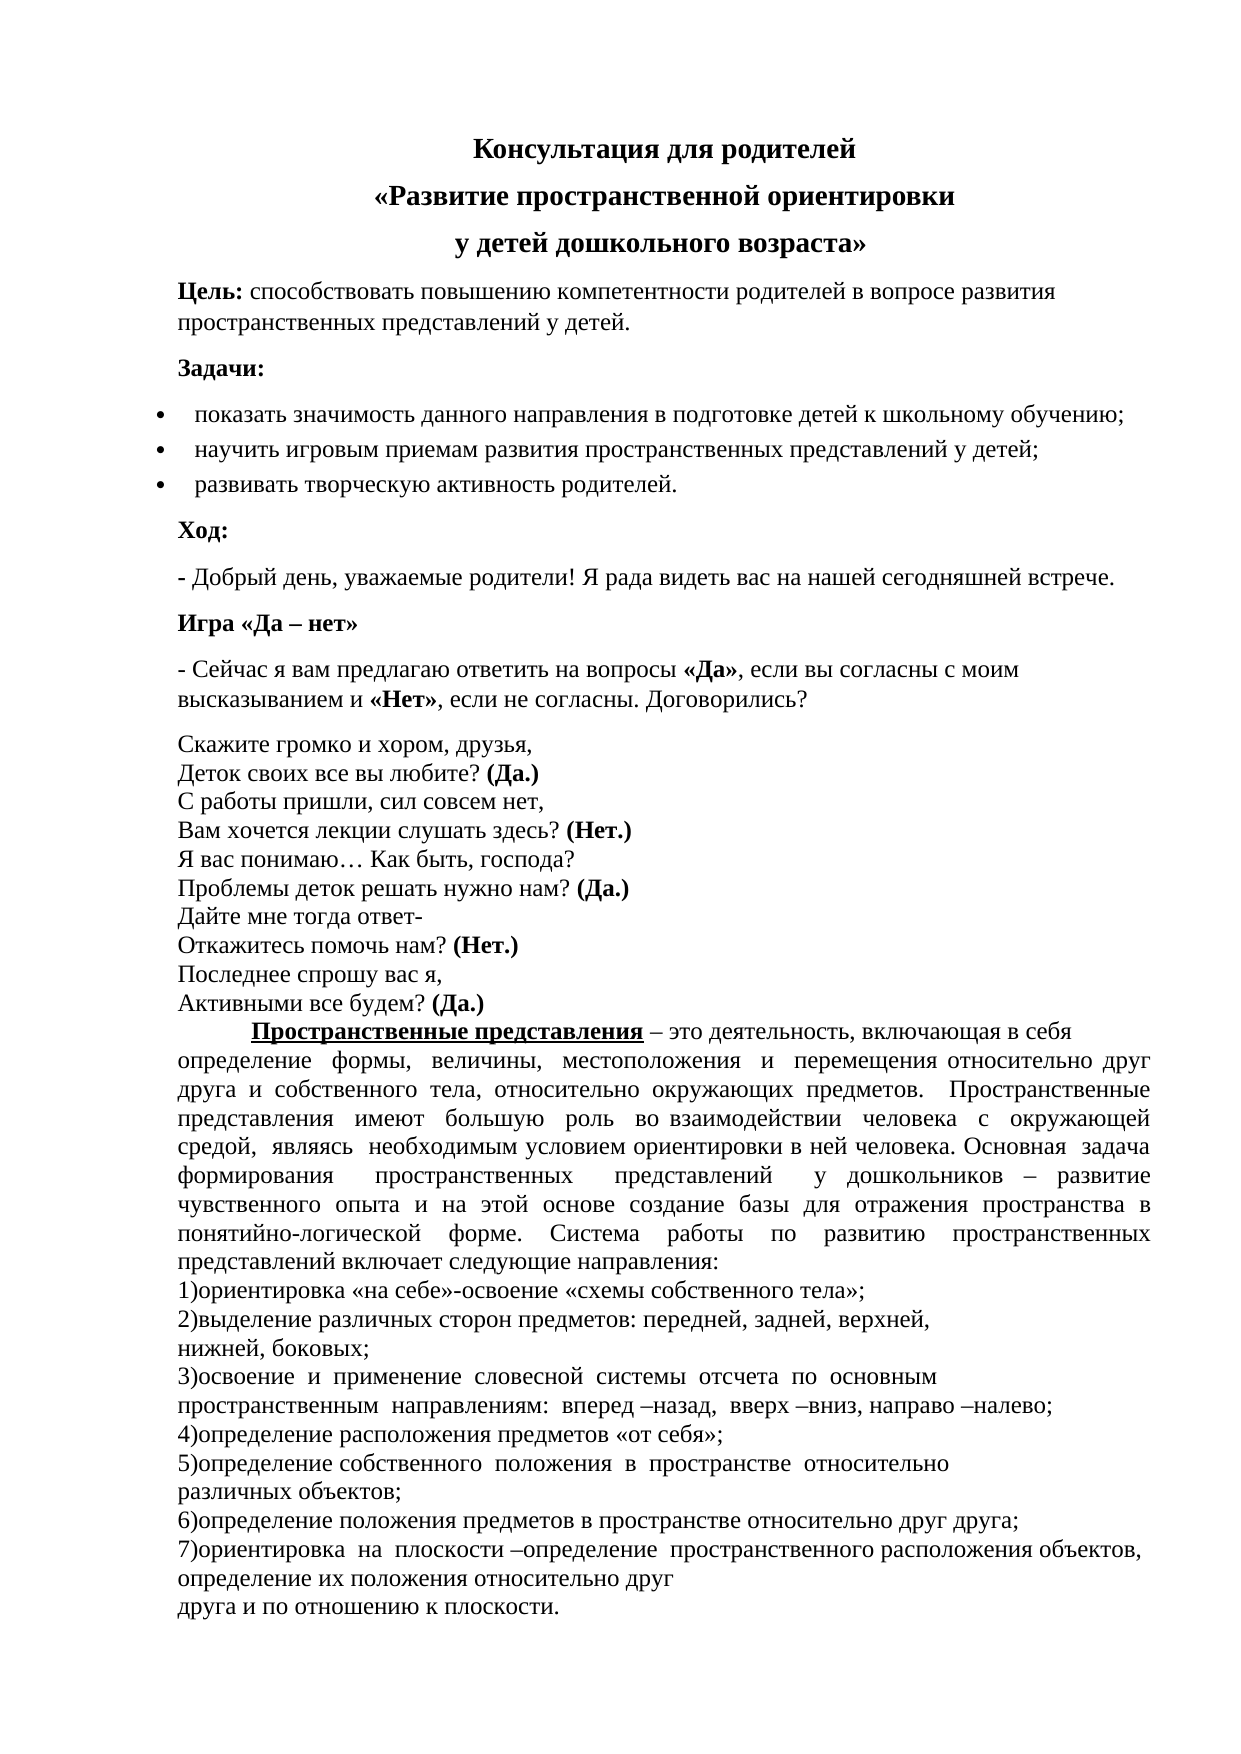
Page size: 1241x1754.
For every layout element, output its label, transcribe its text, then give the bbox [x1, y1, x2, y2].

text нижней, боковых; [177, 1333, 1152, 1361]
text 1)ориентировка «на себе»-освоение «схемы собственного тела»; [177, 1275, 1152, 1304]
text Консультация для родителей «Развитие пространственной ориентировки у детей дошкольного возраста» [177, 118, 1152, 259]
text друга и по отношению к плоскости. [177, 1591, 1152, 1620]
text 6)определение положения предметов в пространстве относительно друг друга; [177, 1505, 1152, 1534]
text 5)определение собственного положения в пространстве относительно [177, 1448, 1152, 1476]
text Я вас понимаю… Как быть, господа? [177, 844, 1152, 873]
text Последнее спрошу вас я, [177, 959, 1152, 988]
text 2)выделение различных сторон предметов: передней, задней, верхней, [177, 1304, 1152, 1333]
text - Добрый день, уважаемые родители! Я рада видеть вас на нашей сегодняшней встрече. [177, 560, 1152, 590]
list научить игровым приемам развития пространственных представлений у детей; [157, 432, 1152, 463]
text Игра «Да – нет» [177, 606, 1152, 637]
text Активными все будем? (Да.) [177, 988, 1152, 1016]
text Откажитесь помочь нам? (Нет.) [177, 930, 1152, 959]
text определение формы, величины, местоположения и перемещения относительно друг друга и собственного тела, относительно окружающих предметов. Пространственные представления имеют большую роль во взаимодействии человека с окружающей средой, являясь необходимым условием ориентировки в ней человека. Основная задача формирования пространственных представлений у дошкольников – развитие чувственного опыта и на этой основе создание базы для отражения пространства в понятийно-логической форме. Система работы по развитию пространственных представлений включает следующие направления: [177, 1045, 1152, 1275]
text - Сейчас я вам предлагаю ответить на вопросы «Да», если вы согласны с моим высказыванием и «Нет», если не согласны. Договорились? [177, 652, 1152, 713]
text Дайте мне тогда ответ- [177, 901, 1152, 930]
text различных объектов; [177, 1476, 1152, 1505]
list развивать творческую активность родителей. [157, 468, 1152, 498]
text Ход: [177, 514, 1152, 544]
text С работы пришли, сил совсем нет, [177, 786, 1152, 815]
text Вам хочется лекции слушать здесь? (Нет.) [177, 815, 1152, 844]
text 7)ориентировка на плоскости –определение пространственного расположения объектов, определение их положения относительно друг [177, 1534, 1152, 1591]
text Деток своих все вы любите? (Да.) [177, 758, 1152, 786]
text 4)определение расположения предметов «от себя»; [177, 1419, 1152, 1448]
text Задачи: [177, 351, 1152, 382]
text Пространственные представления – это деятельность, включающая в себя [177, 1016, 1152, 1045]
list показать значимость данного направления в подготовке детей к школьному обучению; [157, 397, 1152, 428]
text пространственным направлениям: вперед –назад, вверх –вниз, направо –налево; [177, 1390, 1152, 1419]
text Скажите громко и хором, друзья, [177, 729, 1152, 758]
text Цель: способствовать повышению компетентности родителей в вопросе развития пространственных представлений у детей. [177, 274, 1152, 335]
text Проблемы деток решать нужно нам? (Да.) [177, 873, 1152, 901]
text 3)освоение и применение словесной системы отсчета по основным [177, 1361, 1152, 1390]
